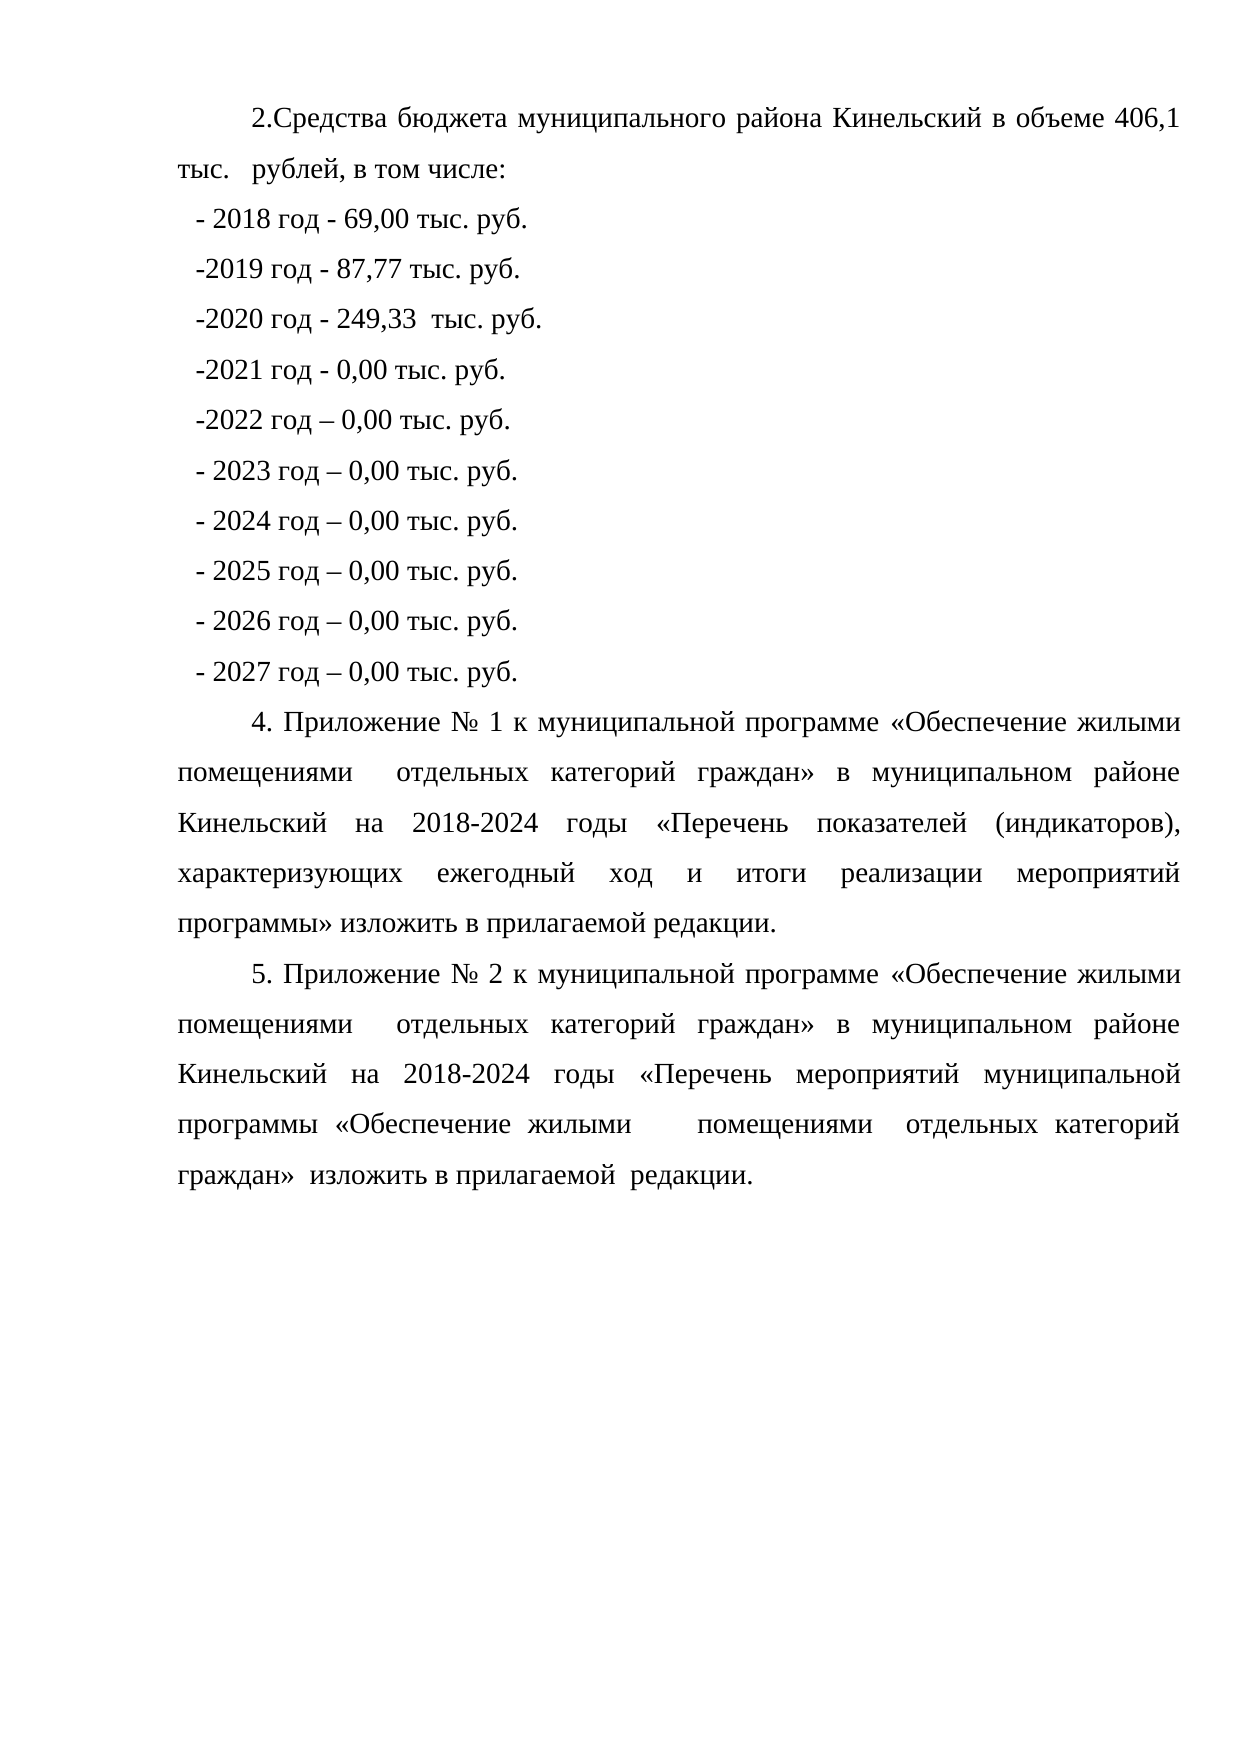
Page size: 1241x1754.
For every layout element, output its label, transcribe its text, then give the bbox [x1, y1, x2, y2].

text -2019 год - 87,77 тыс. руб. [195, 251, 1181, 285]
text - 2018 год - 69,00 тыс. руб. [195, 201, 1181, 234]
title 5. Приложение № 2 к муниципальной программе «Обеспечение жилыми помещениями отдельных категорий граждан» в муниципальном районе Кинельский на 2018-2024 годы «Перечень мероприятий муниципальной программы «Обеспечение жилыми помещениями отдельных категорий граждан» изложить в прилагаемой редакции. [177, 956, 1181, 1191]
text 2.Средства бюджета муниципального района Кинельский в объеме 406,1 тыс. рублей, в том числе: [177, 100, 1181, 184]
text 4. Приложение № 1 к муниципальной программе «Обеспечение жилыми помещениями отдельных категорий граждан» в муниципальном районе Кинельский на 2018-2024 годы «Перечень показателей (индикаторов), характеризующих ежегодный ход и итоги реализации мероприятий программы» изложить в прилагаемой редакции. [177, 704, 1181, 939]
text - 2025 год – 0,00 тыс. руб. [195, 553, 1181, 587]
text - 2026 год – 0,00 тыс. руб. [195, 603, 1181, 637]
text - 2024 год – 0,00 тыс. руб. [195, 503, 1181, 536]
text -2021 год - 0,00 тыс. руб. [195, 352, 1181, 386]
text -2022 год – 0,00 тыс. руб. [195, 402, 1181, 436]
text - 2027 год – 0,00 тыс. руб. [195, 654, 1181, 687]
text - 2023 год – 0,00 тыс. руб. [195, 453, 1181, 486]
text -2020 год - 249,33 тыс. руб. [195, 302, 1181, 335]
